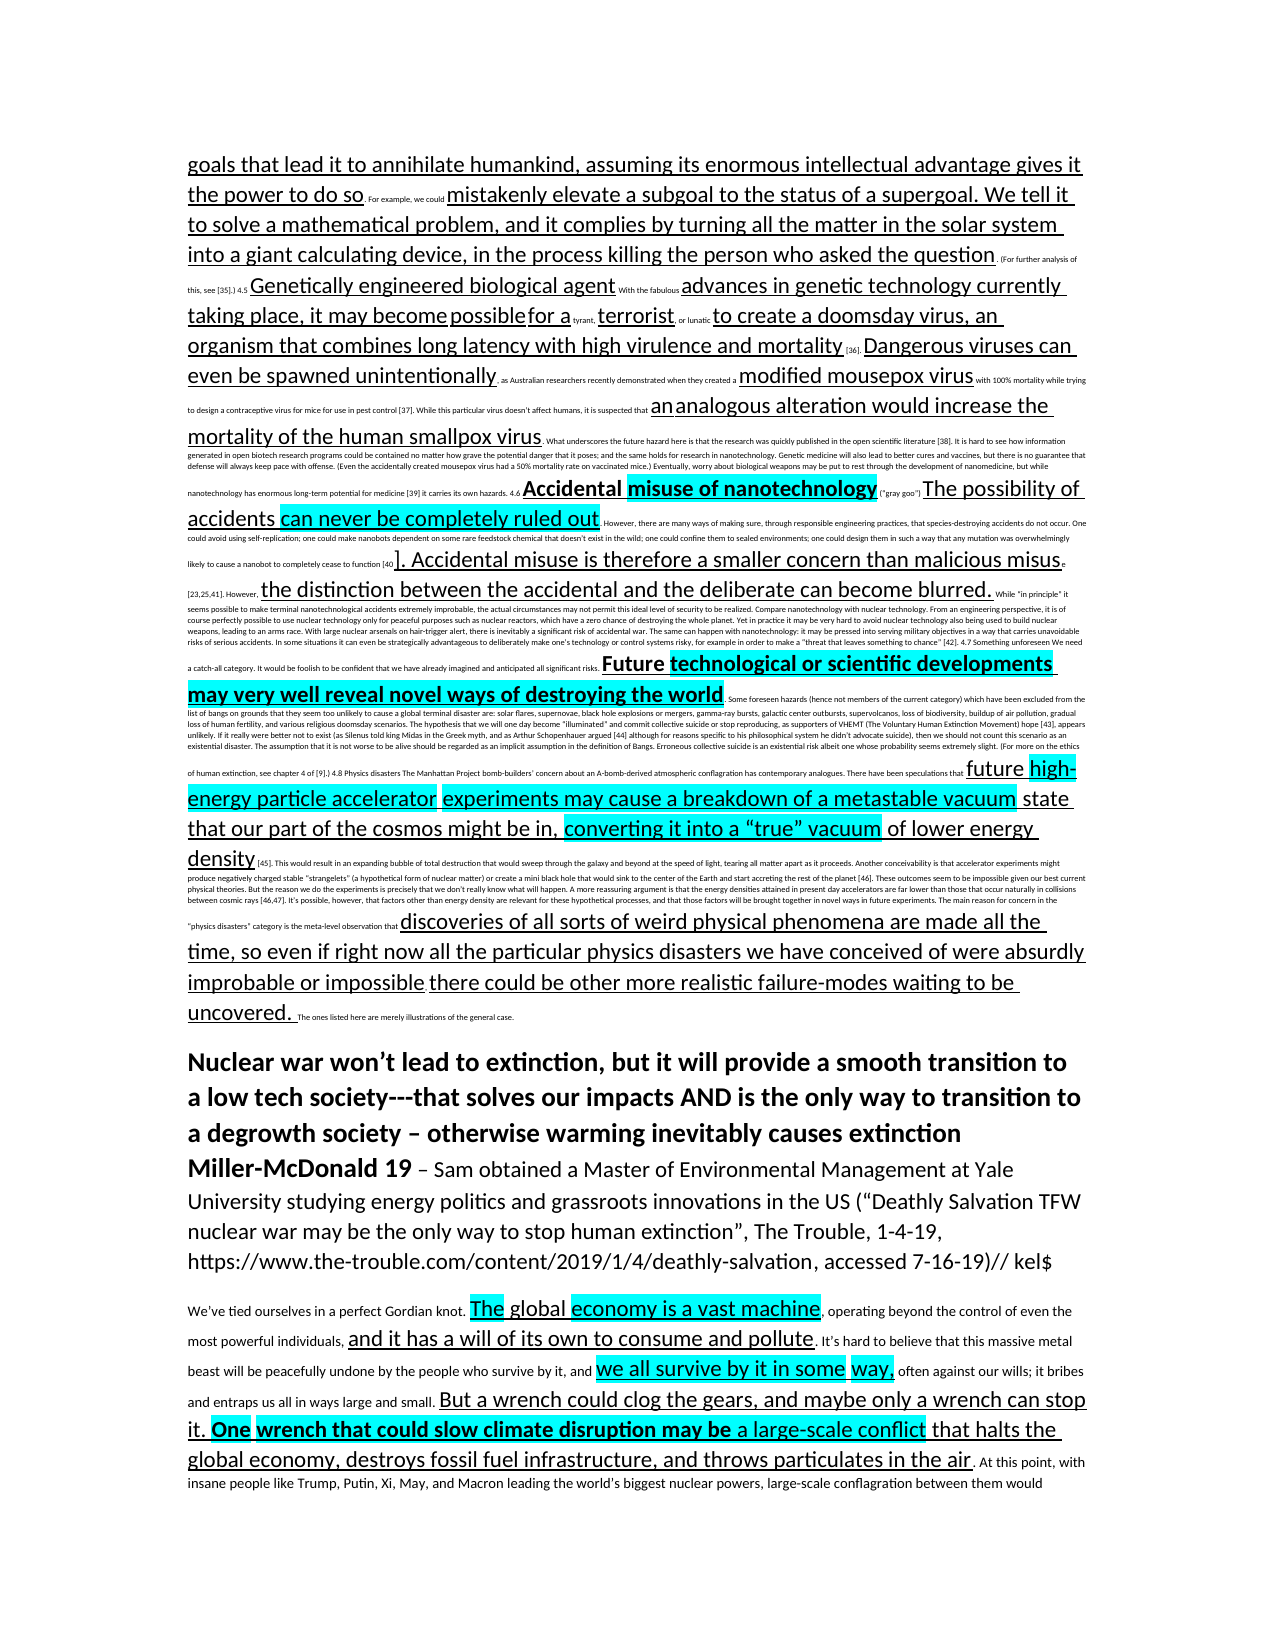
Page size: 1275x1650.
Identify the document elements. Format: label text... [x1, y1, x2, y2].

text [187, 1294, 1087, 1492]
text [187, 150, 1087, 1026]
subtitle Nuclear war won’t lead to extinction, but it will provide a smooth transition to a low tech society---that solves our impacts AND is the only way to transition to a degrowth society – otherwise warming inevitably causes extinction [187, 1045, 1087, 1149]
text Miller-McDonald 19 – Sam obtained a Master of Environmental Management at Yale University studying energy politics and grassroots innovations in the US (“Deathly Salvation TFW nuclear war may be the only way to stop human extinction”, The Trouble, 1-4-19, https://www.the-trouble.com/content/2019/1/4/deathly-salvation, accessed 7-16-19)// kel$ [187, 1152, 1087, 1275]
